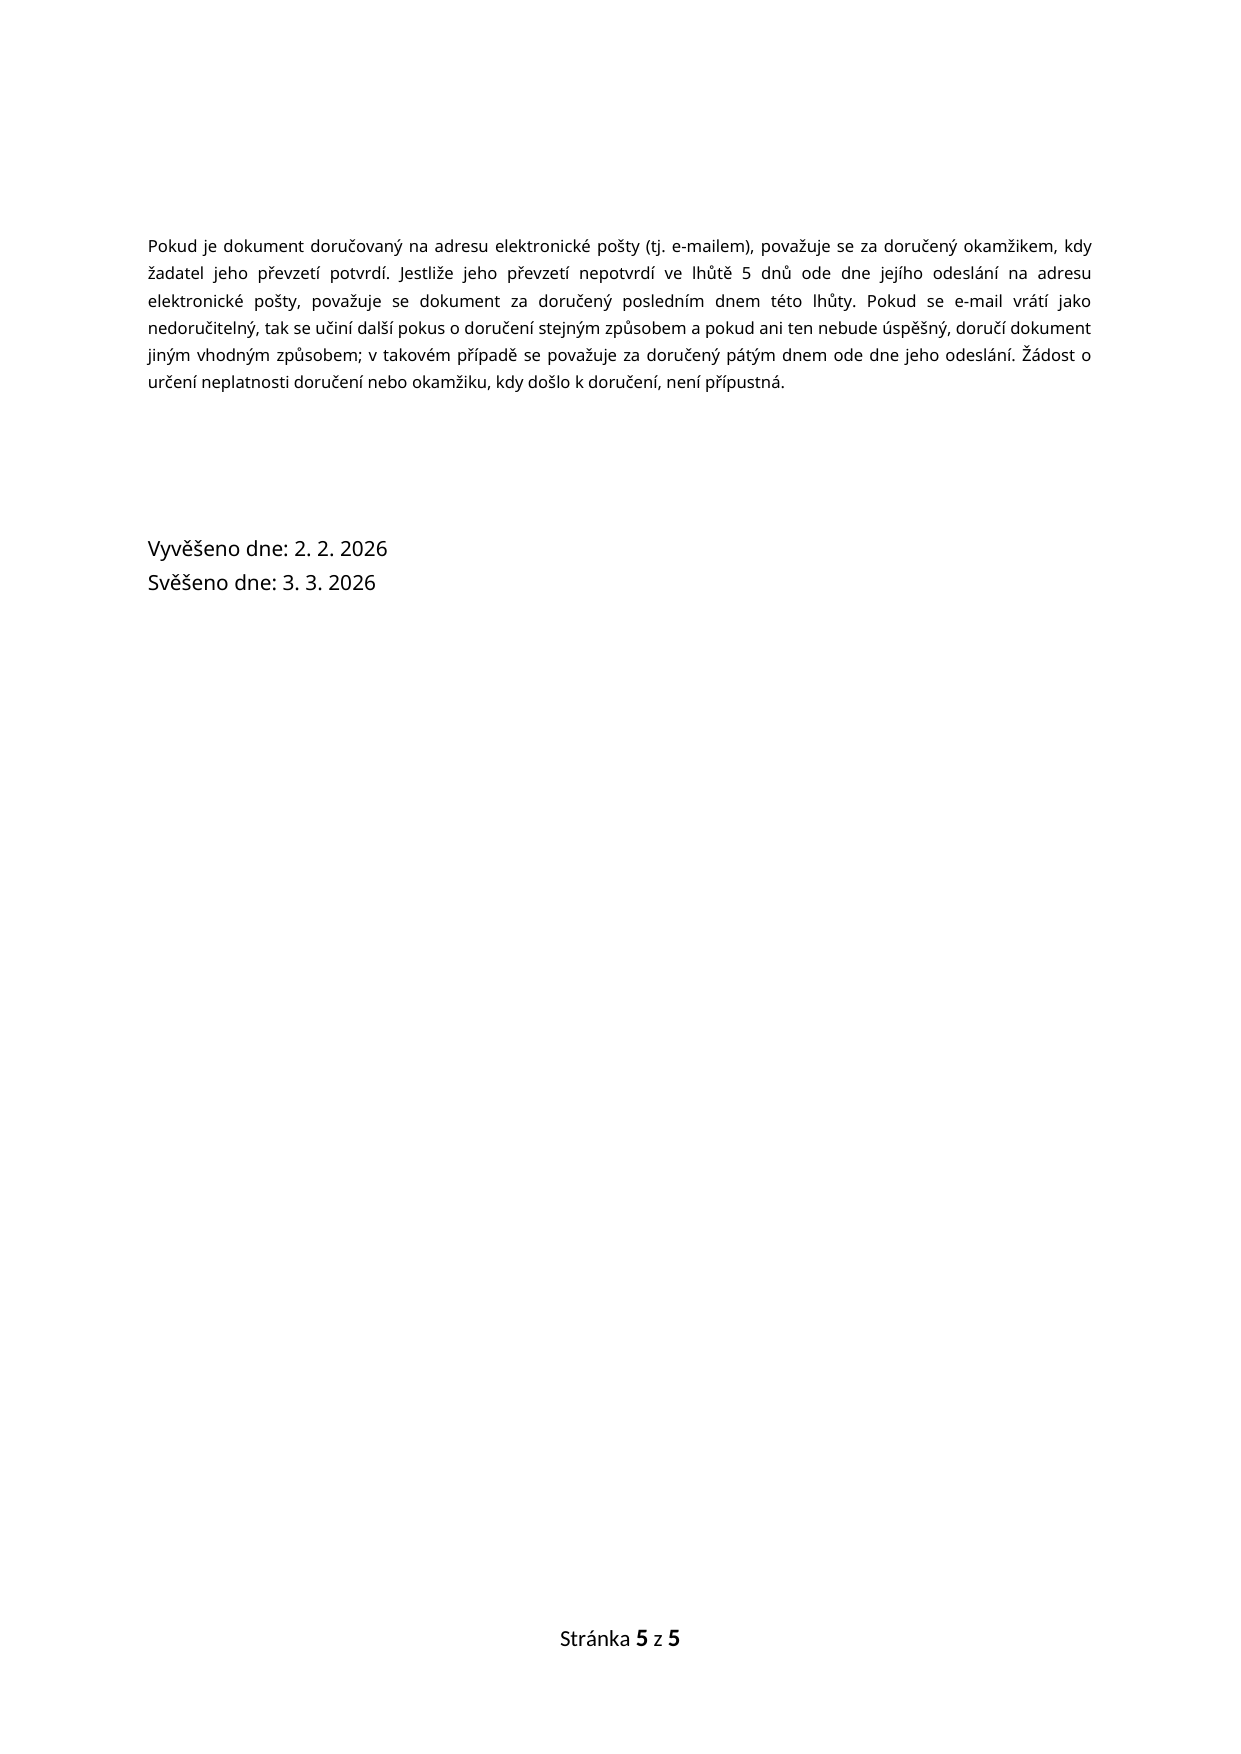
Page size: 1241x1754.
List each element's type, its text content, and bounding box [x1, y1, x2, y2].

text Vyvěšeno dne: 2. 2. 2026 [148, 534, 1093, 563]
text Svěšeno dne: 3. 3. 2026 [148, 568, 1093, 597]
text Pokud je dokument doručovaný na adresu elektronické pošty (tj. e-mailem), považuje se za doručený okamžikem, kdy žadatel jeho převzetí potvrdí. Jestliže jeho převzetí nepotvrdí ve lhůtě 5 dnů ode dne jejího odeslání na adresu elektronické pošty, považuje se dokument za doručený posledním dnem této lhůty. Pokud se e-mail vrátí jako nedoručitelný, tak se učiní další pokus o doručení stejným způsobem a pokud ani ten nebude úspěšný, doručí dokument jiným vhodným způsobem; v takovém případě se považuje za doručený pátým dnem ode dne jeho odeslání. Žádost o určení neplatnosti doručení nebo okamžiku, kdy došlo k doručení, není přípustná. [148, 235, 1093, 393]
